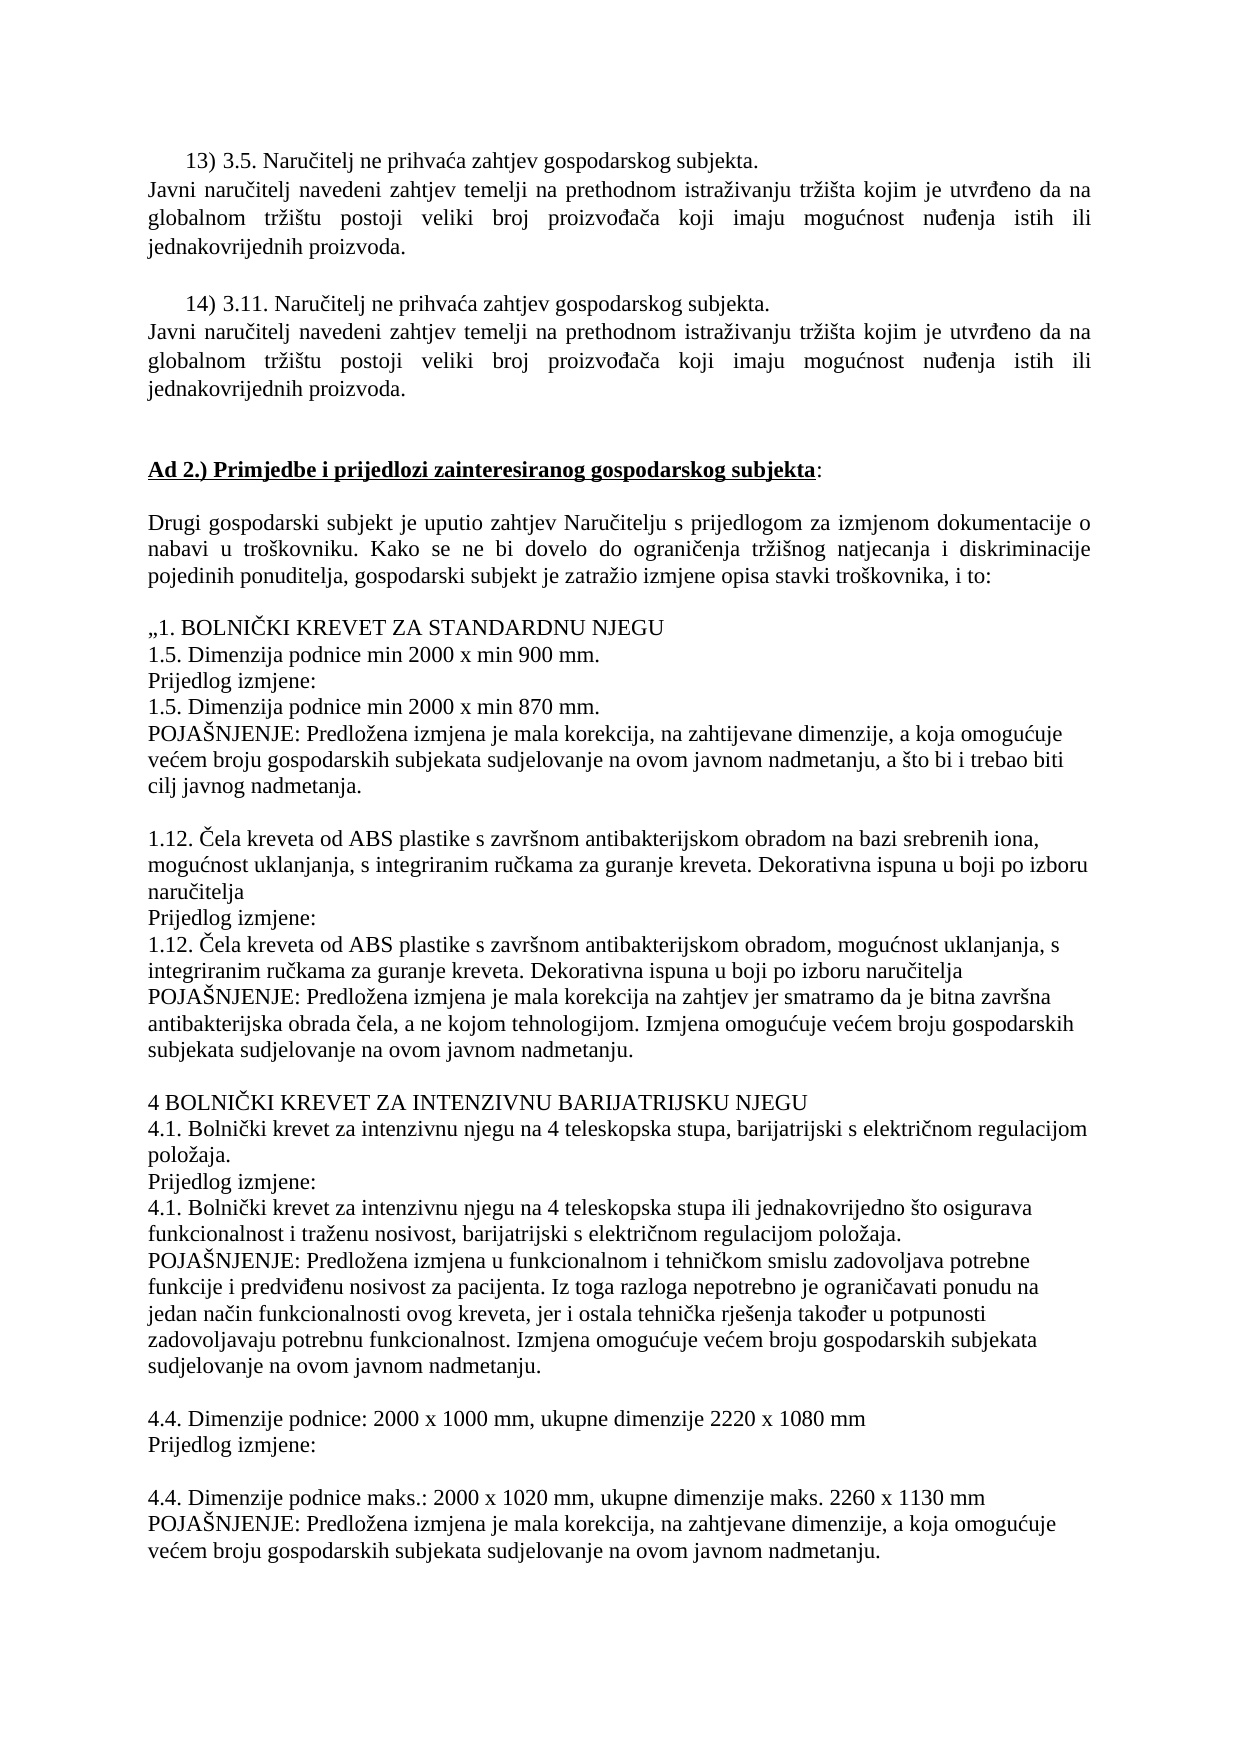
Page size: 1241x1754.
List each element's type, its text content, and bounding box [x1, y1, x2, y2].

text Javni naručitelj navedeni zahtjev temelji na prethodnom istraživanju tržišta kojim je utvrđeno da na globalnom tržištu postoji veliki broj proizvođača koji imaju mogućnost nuđenja istih ili jednakovrijednih proizvoda. [148, 318, 1093, 401]
text „1. BOLNIČKI KREVET ZA STANDARDNU NJEGU [148, 614, 1093, 641]
text POJAŠNJENJE: Predložena izmjena je mala korekcija, na zahtjevane dimenzije, a koja omogućuje [148, 1510, 1093, 1537]
text POJAŠNJENJE: Predložena izmjena je mala korekcija, na zahtijevane dimenzije, a koja omogućuje [148, 720, 1093, 746]
list 3.5. Naručitelj ne prihvaća zahtjev gospodarskog subjekta. [185, 148, 1093, 174]
text Drugi gospodarski subjekt je uputio zahtjev Naručitelju s prijedlogom za izmjenom dokumentacije o nabavi u troškovniku. Kako se ne bi dovelo do ograničenja tržišnog natjecanja i diskriminacije pojedinih ponuditelja, gospodarski subjekt je zatražio izmjene opisa stavki troškovnika, i to: [148, 509, 1093, 588]
text Ad 2.) Primjedbe i prijedlozi zainteresiranog gospodarskog subjekta: [148, 456, 1093, 483]
text naručitelja [148, 878, 1093, 904]
text Prijedlog izmjene: [148, 1168, 1093, 1194]
text 1.5. Dimenzija podnice min 2000 x min 870 mm. [148, 693, 1093, 720]
text subjekata sudjelovanje na ovom javnom nadmetanju. [148, 1036, 1093, 1062]
text Javni naručitelj navedeni zahtjev temelji na prethodnom istraživanju tržišta kojim je utvrđeno da na globalnom tržištu postoji veliki broj proizvođača koji imaju mogućnost nuđenja istih ili jednakovrijednih proizvoda. [148, 176, 1093, 259]
text položaja. [148, 1141, 1093, 1168]
text 4.1. Bolnički krevet za intenzivnu njegu na 4 teleskopska stupa ili jednakovrijedno što osigurava [148, 1194, 1093, 1221]
text 4.1. Bolnički krevet za intenzivnu njegu na 4 teleskopska stupa, barijatrijski s električnom regulacijom [148, 1115, 1093, 1141]
text većem broju gospodarskih subjekata sudjelovanje na ovom javnom nadmetanju. [148, 1537, 1093, 1563]
text funkcije i predviđenu nosivost za pacijenta. Iz toga razloga nepotrebno je ograničavati ponudu na jedan način funkcionalnosti ovog kreveta, jer i ostala tehnička rješenja također u potpunosti zadovoljavaju potrebnu funkcionalnost. Izmjena omogućuje većem broju gospodarskih subjekata sudjelovanje na ovom javnom nadmetanju. [148, 1273, 1093, 1379]
text 4 BOLNIČKI KREVET ZA INTENZIVNU BARIJATRIJSKU NJEGU [148, 1089, 1093, 1115]
text 4.4. Dimenzije podnice maks.: 2000 x 1020 mm, ukupne dimenzije maks. 2260 x 1130 mm [148, 1484, 1093, 1510]
text Prijedlog izmjene: [148, 1431, 1093, 1458]
text 1.12. Čela kreveta od ABS plastike s završnom antibakterijskom obradom, mogućnost uklanjanja, s [148, 931, 1093, 957]
text POJAŠNJENJE: Predložena izmjena u funkcionalnom i tehničkom smislu zadovoljava potrebne [148, 1247, 1093, 1273]
text 1.12. Čela kreveta od ABS plastike s završnom antibakterijskom obradom na bazi srebrenih iona, [148, 825, 1093, 852]
text integriranim ručkama za guranje kreveta. Dekorativna ispuna u boji po izboru naručitelja [148, 957, 1093, 983]
text Prijedlog izmjene: [148, 667, 1093, 693]
text POJAŠNJENJE: Predložena izmjena je mala korekcija na zahtjev jer smatramo da je bitna završna [148, 983, 1093, 1010]
list 3.11. Naručitelj ne prihvaća zahtjev gospodarskog subjekta. [185, 290, 1093, 316]
text mogućnost uklanjanja, s integriranim ručkama za guranje kreveta. Dekorativna ispuna u boji po izboru [148, 852, 1093, 878]
text funkcionalnost i traženu nosivost, barijatrijski s električnom regulacijom položaja. [148, 1221, 1093, 1247]
text Prijedlog izmjene: [148, 904, 1093, 931]
text 4.4. Dimenzije podnice: 2000 x 1000 mm, ukupne dimenzije 2220 x 1080 mm [148, 1405, 1093, 1431]
text većem broju gospodarskih subjekata sudjelovanje na ovom javnom nadmetanju, a što bi i trebao biti cilj javnog nadmetanja. [148, 746, 1093, 799]
text antibakterijska obrada čela, a ne kojom tehnologijom. Izmjena omogućuje većem broju gospodarskih [148, 1010, 1093, 1036]
text 1.5. Dimenzija podnice min 2000 x min 900 mm. [148, 641, 1093, 667]
